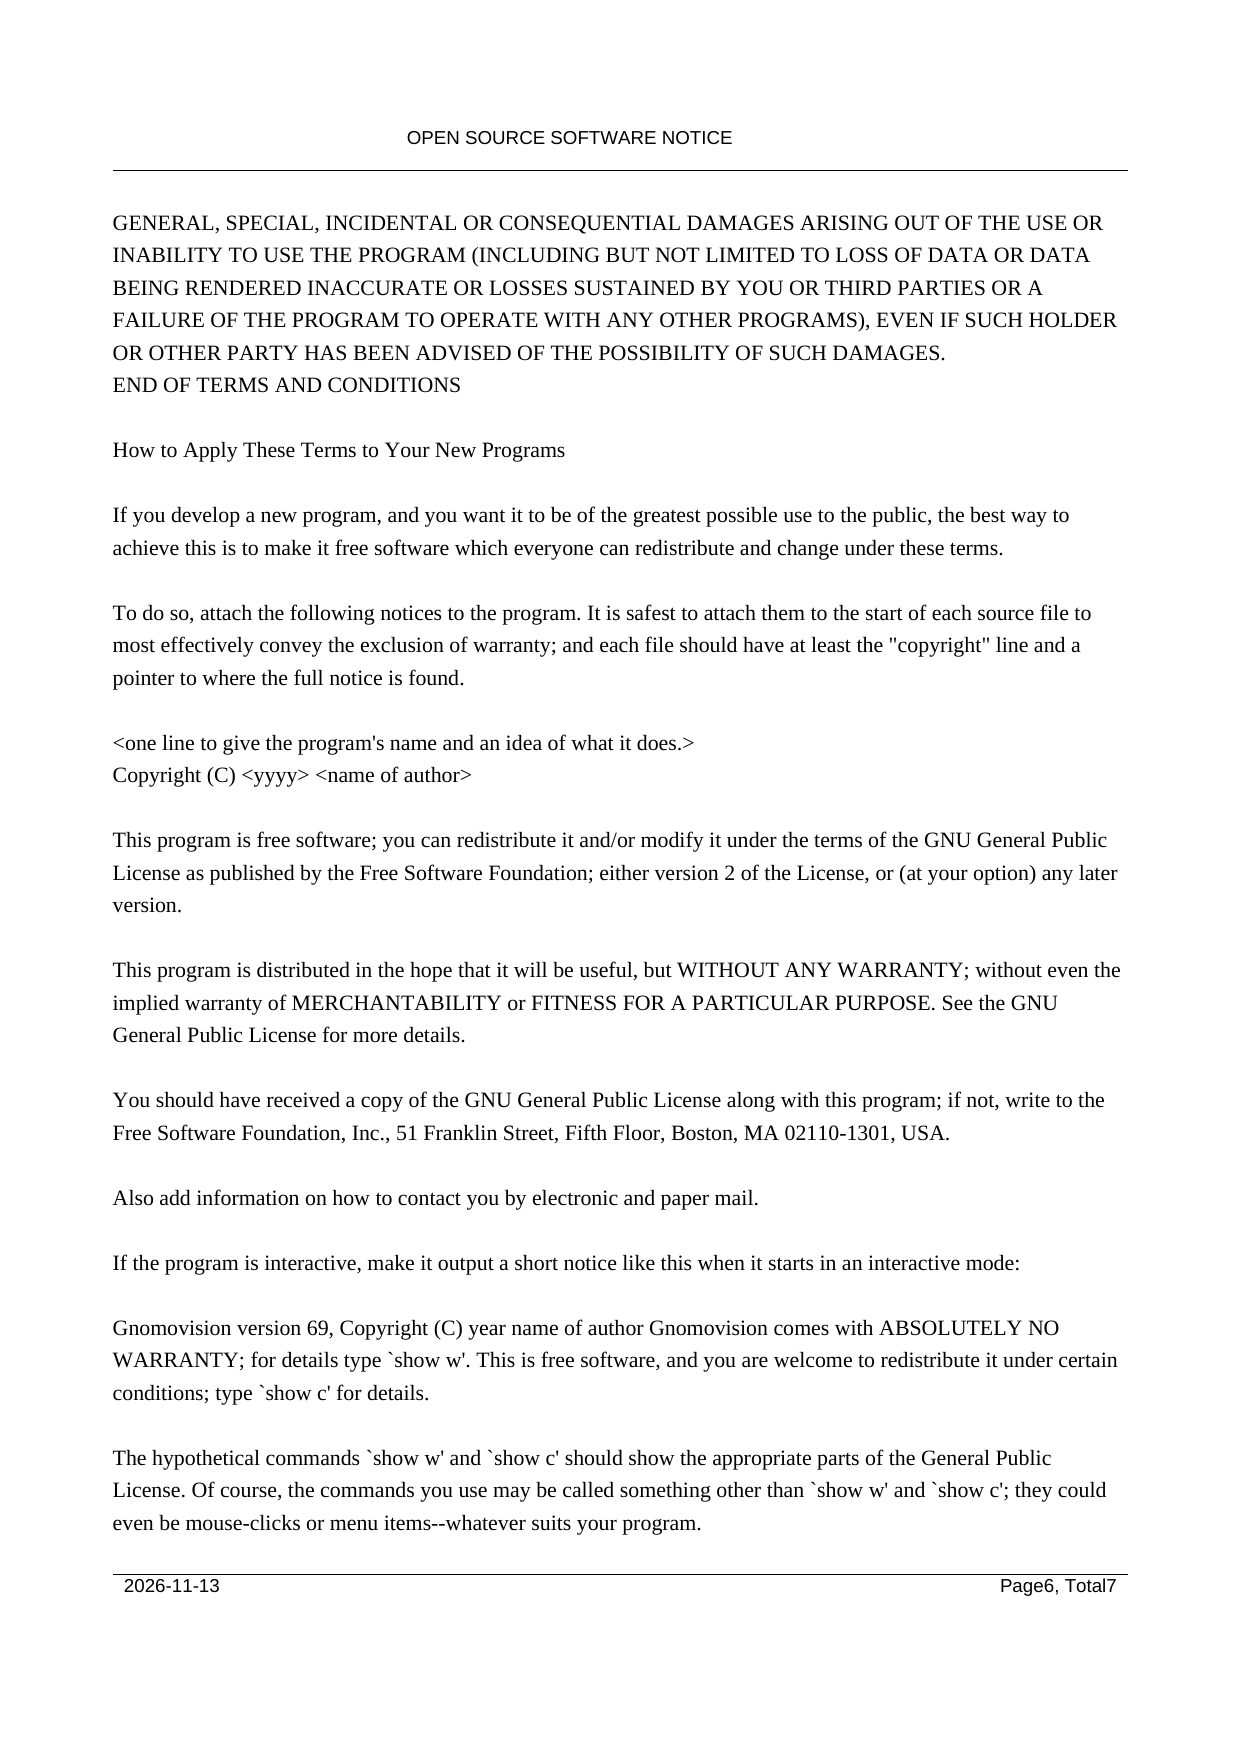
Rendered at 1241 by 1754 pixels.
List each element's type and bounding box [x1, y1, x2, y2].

text [112, 206, 1128, 1539]
